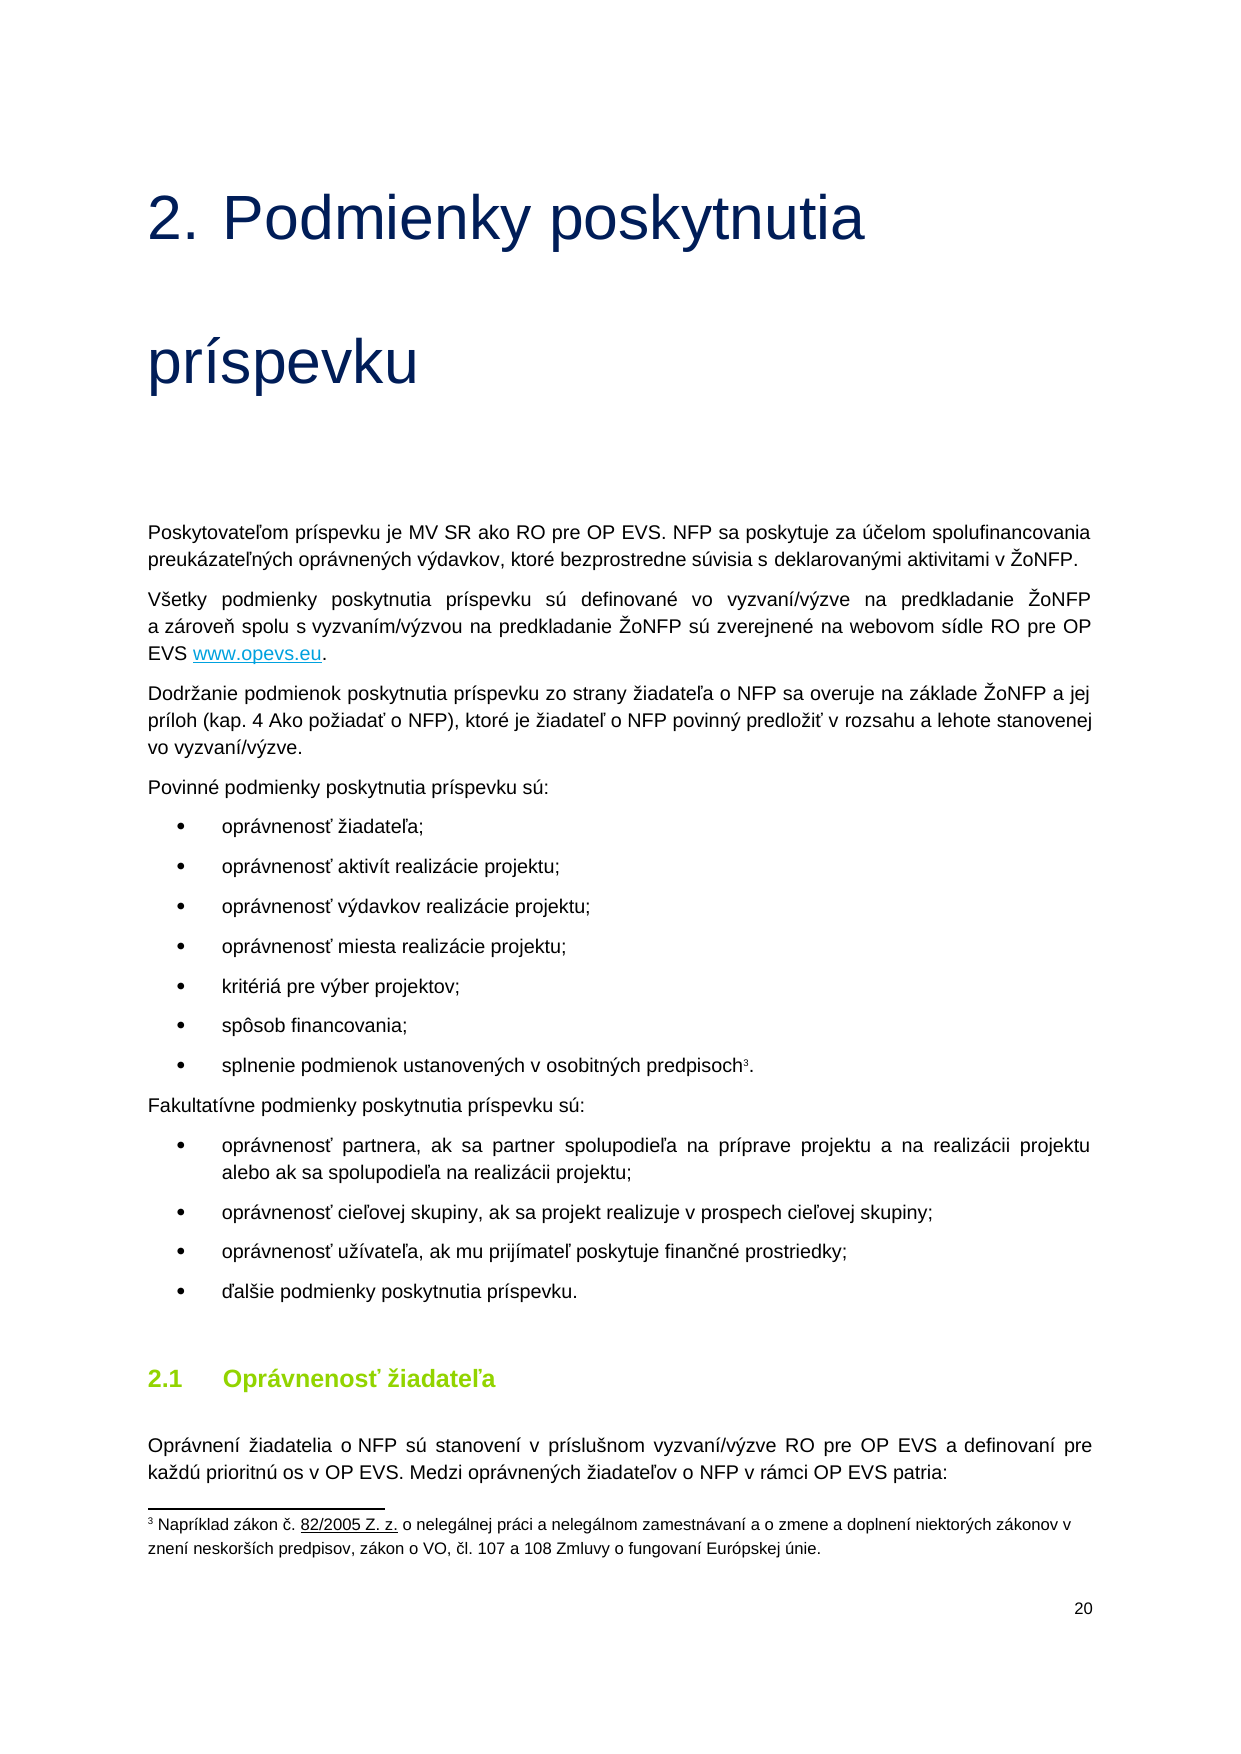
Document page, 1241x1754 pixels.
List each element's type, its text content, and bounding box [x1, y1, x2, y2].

text Všetky podmienky poskytnutia príspevku sú definované vo vyzvaní/výzve na predkladanie ŽoNFP a zároveň spolu s vyzvaním/výzvou na predkladanie ŽoNFP sú zverejnené na webovom sídle RO pre OP EVS www.opevs.eu. [148, 588, 1092, 665]
list Fakultatívne podmienky poskytnutia príspevku sú: [148, 1094, 1092, 1117]
list oprávnenosť partnera, ak sa partner spolupodieľa na príprave projektu a na realizácii projektu alebo ak sa spolupodieľa na realizácii projektu; [177, 1134, 1092, 1184]
list splnenie podmienok ustanovených v osobitných predpisoch. [177, 1054, 1092, 1077]
list spôsob financovania; [177, 1014, 1092, 1037]
list oprávnenosť miesta realizácie projektu; [177, 935, 1092, 958]
text Poskytovateľom príspevku je MV SR ako RO pre OP EVS. NFP sa poskytuje za účelom spolufinancovania preukázateľných oprávnených výdavkov, ktoré bezprostredne súvisia s deklarovanými aktivitami v ŽoNFP. [148, 521, 1092, 571]
list kritériá pre výber projektov; [177, 974, 1092, 997]
subtitle 2.1 Oprávnenosť žiadateľa [148, 1364, 1092, 1393]
list oprávnenosť žiadateľa; [177, 815, 1092, 838]
list ďalšie podmienky poskytnutia príspevku. [177, 1280, 1092, 1303]
list oprávnenosť aktivít realizácie projektu; [177, 855, 1092, 878]
text Oprávnení žiadatelia o NFP sú stanovení v príslušnom vyzvaní/výzve RO pre OP EVS a definovaní pre každú prioritnú os v OP EVS. Medzi oprávnených žiadateľov o NFP v rámci OP EVS patria: [148, 1434, 1092, 1484]
list oprávnenosť užívateľa, ak mu prijímateľ poskytuje finančné prostriedky; [177, 1240, 1092, 1263]
list oprávnenosť cieľovej skupiny, ak sa projekt realizuje v prospech cieľovej skupiny; [177, 1201, 1092, 1223]
list oprávnenosť výdavkov realizácie projektu; [177, 895, 1092, 918]
subtitle 2. Podmienky poskytnutia príspevku [148, 181, 1092, 397]
text Dodržanie podmienok poskytnutia príspevku zo strany žiadateľa o NFP sa overuje na základe ŽoNFP a jej príloh (kap. 4 Ako požiadať o NFP), ktoré je žiadateľ o NFP povinný predložiť v rozsahu a lehote stanovenej vo vyzvaní/výzve. [148, 682, 1092, 759]
text Povinné podmienky poskytnutia príspevku sú: [148, 776, 1092, 798]
